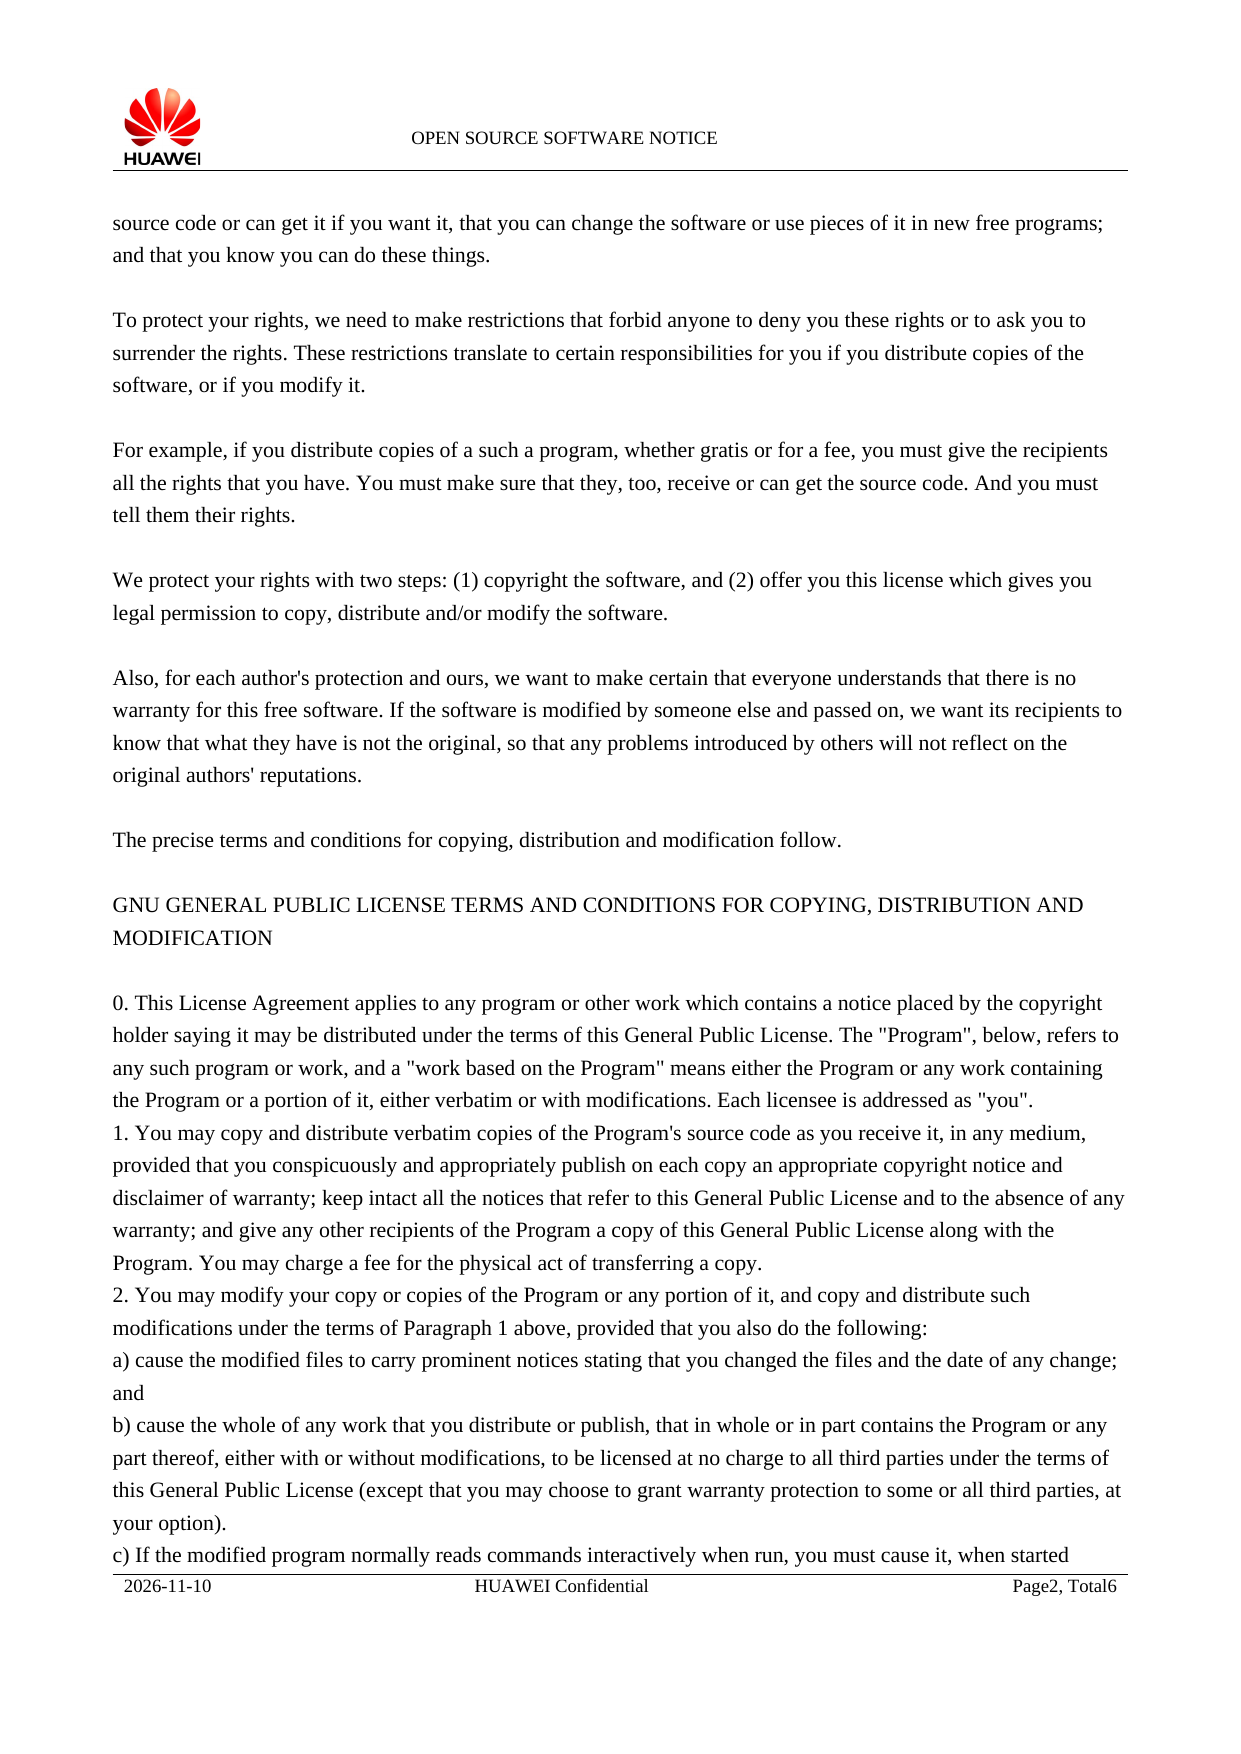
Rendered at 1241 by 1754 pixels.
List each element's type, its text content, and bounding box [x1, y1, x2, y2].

picture [124, 88, 201, 165]
